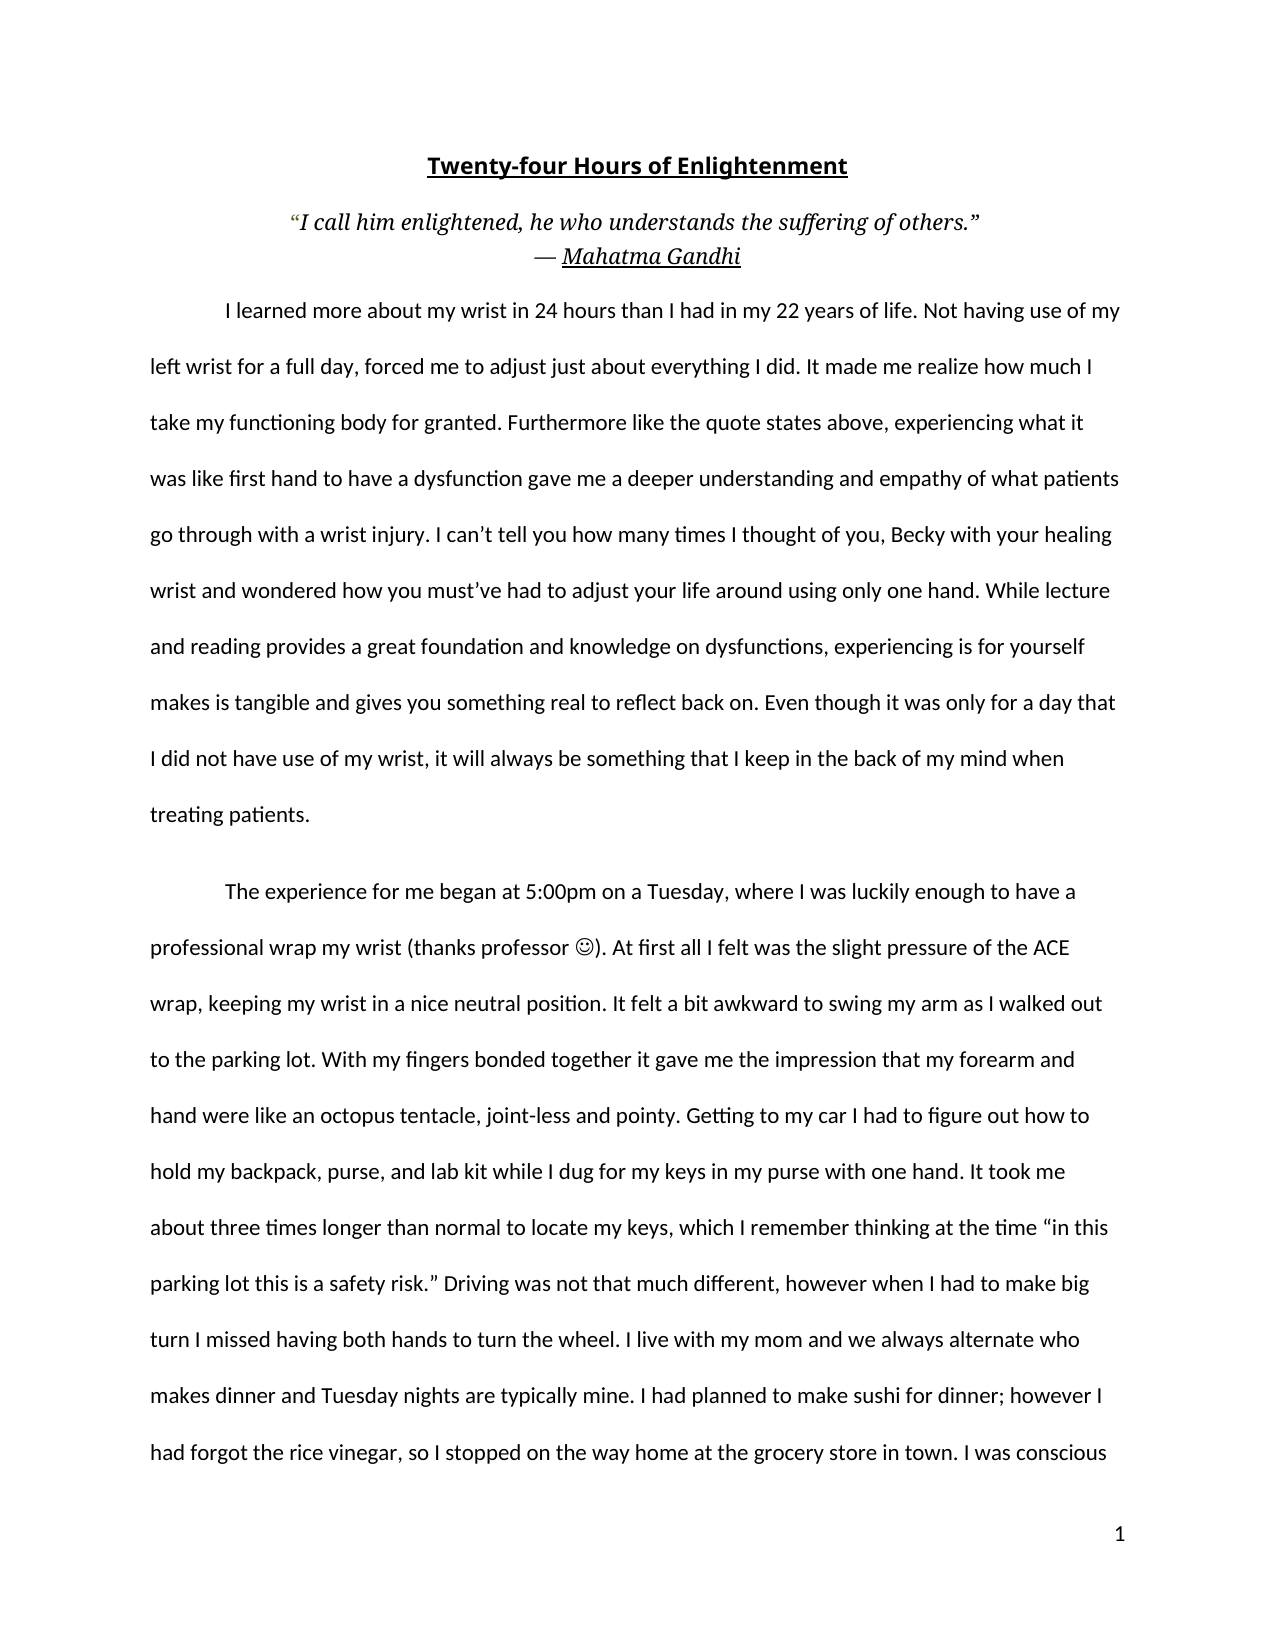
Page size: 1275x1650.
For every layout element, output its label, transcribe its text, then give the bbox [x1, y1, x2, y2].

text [150, 877, 1125, 1466]
text I learned more about my wrist in 24 hours than I had in my 22 years of life. Not having use of my left wrist for a full day, forced me to adjust just about everything I did. It made me realize how much I take my functioning body for granted. Furthermore like the quote states above, experiencing what it was like first hand to have a dysfunction gave me a deeper understanding and empathy of what patients go through with a wrist injury. I can’t tell you how many times I thought of you, Becky with your healing wrist and wondered how you must’ve had to adjust your life around using only one hand. While lecture and reading provides a great foundation and knowledge on dysfunctions, experiencing is for yourself makes is tangible and gives you something real to reflect back on. Even though it was only for a day that I did not have use of my wrist, it will always be something that I keep in the back of my mind when treating patients. [150, 296, 1125, 828]
text “I call him enlightened, he who understands the suffering of others.” ― Mahatma Gandhi [150, 207, 1125, 271]
text Twenty-four Hours of Enlightenment [150, 150, 1125, 181]
